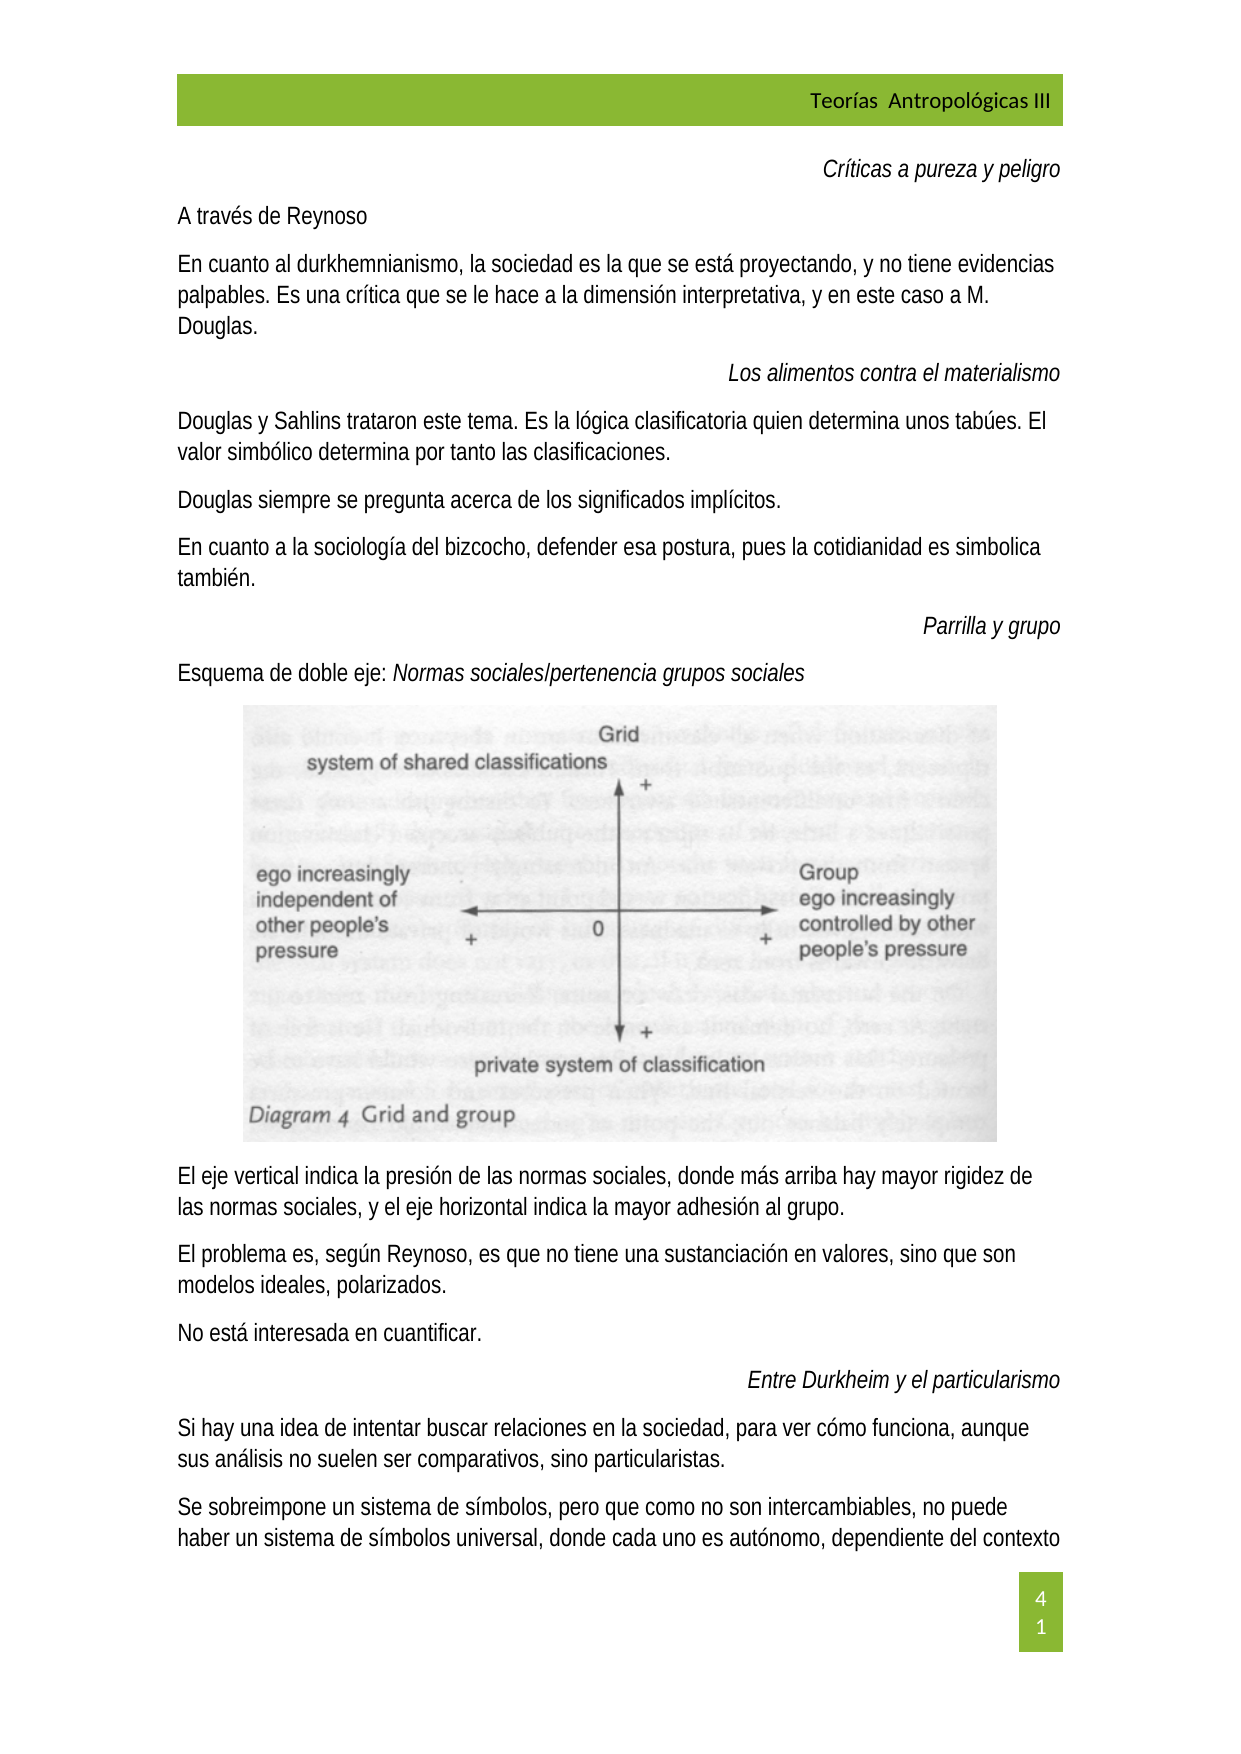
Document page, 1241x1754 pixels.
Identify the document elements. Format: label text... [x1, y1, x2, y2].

text El problema es, según Reynoso, es que no tiene una sustanciación en valores, sino que son modelos ideales, polarizados. [177, 1239, 1063, 1299]
text En cuanto a la sociología del bizcocho, defender esa postura, pues la cotidianidad es simbolica también. [177, 532, 1063, 592]
text No está interesada en cuantificar. [177, 1318, 1063, 1346]
text El eje vertical indica la presión de las normas sociales, donde más arriba hay mayor rigidez de las normas sociales, y el eje horizontal indica la mayor adhesión al grupo. [177, 1161, 1063, 1220]
text Los alimentos contra el materialismo [177, 358, 1063, 387]
text Douglas y Sahlins trataron este tema. Es la lógica clasificatoria quien determina unos tabúes. El valor simbólico determina por tanto las clasificaciones. [177, 406, 1063, 466]
picture [243, 705, 997, 1142]
text Si hay una idea de intentar buscar relaciones en la sociedad, para ver cómo funciona, aunque sus análisis no suelen ser comparativos, sino particularistas. [177, 1413, 1063, 1473]
text Críticas a pureza y peligro [177, 154, 1063, 182]
text En cuanto al durkhemnianismo, la sociedad es la que se está proyectando, y no tiene evidencias palpables. Es una crítica que se le hace a la dimensión interpretativa, y en este caso a M. Douglas. [177, 249, 1063, 339]
text Douglas siempre se pregunta acerca de los significados implícitos. [177, 484, 1063, 513]
text Entre Durkheim y el particularismo [177, 1365, 1063, 1394]
text Parrilla y grupo [177, 611, 1063, 639]
text A través de Reynoso [177, 201, 1063, 230]
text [177, 1492, 1063, 1551]
text Esquema de doble eje: Normas sociales/pertenencia grupos sociales [177, 658, 1063, 687]
